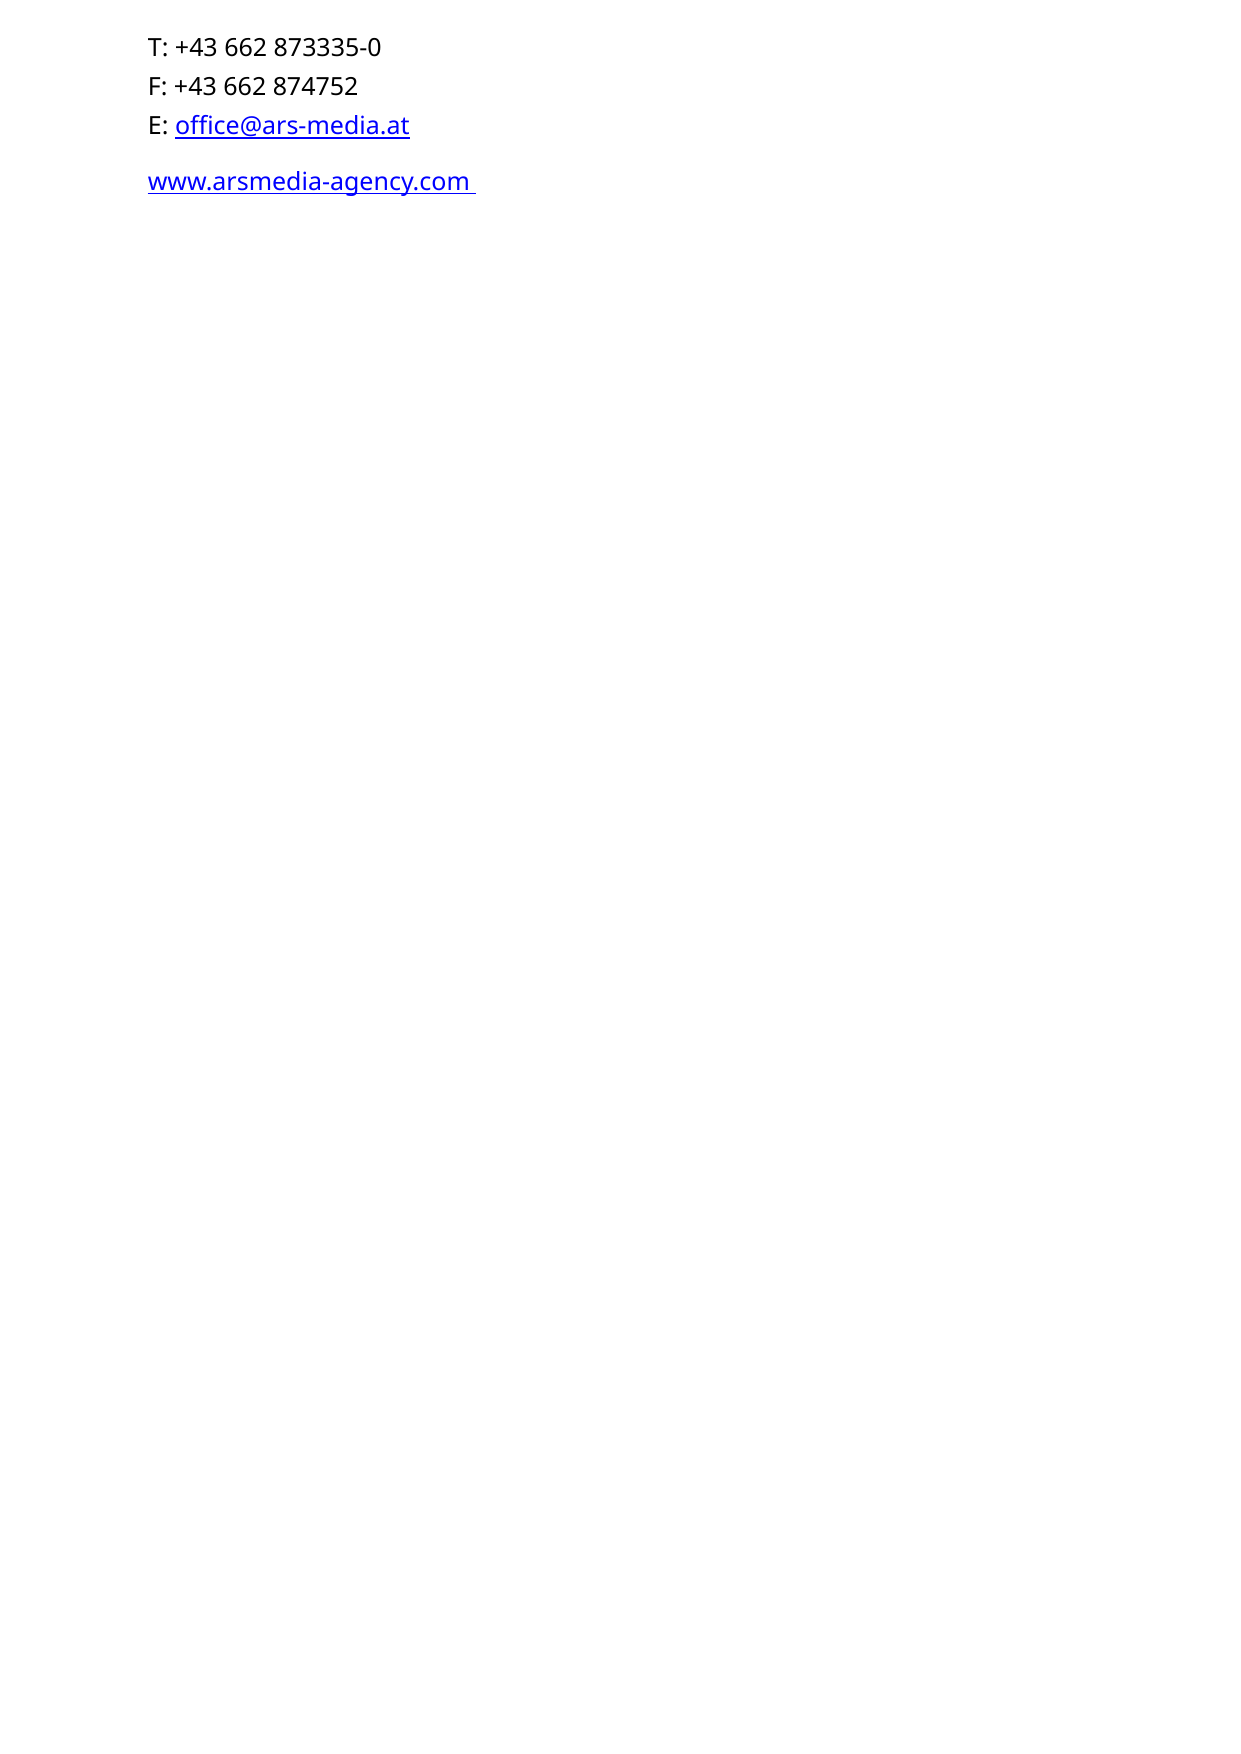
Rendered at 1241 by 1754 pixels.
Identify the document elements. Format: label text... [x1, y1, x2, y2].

text T: +43 662 873335-0 F: +43 662 874752 E: office@ars-media.at [148, 29, 1093, 142]
text www.arsmedia-agency.com [148, 164, 1093, 198]
